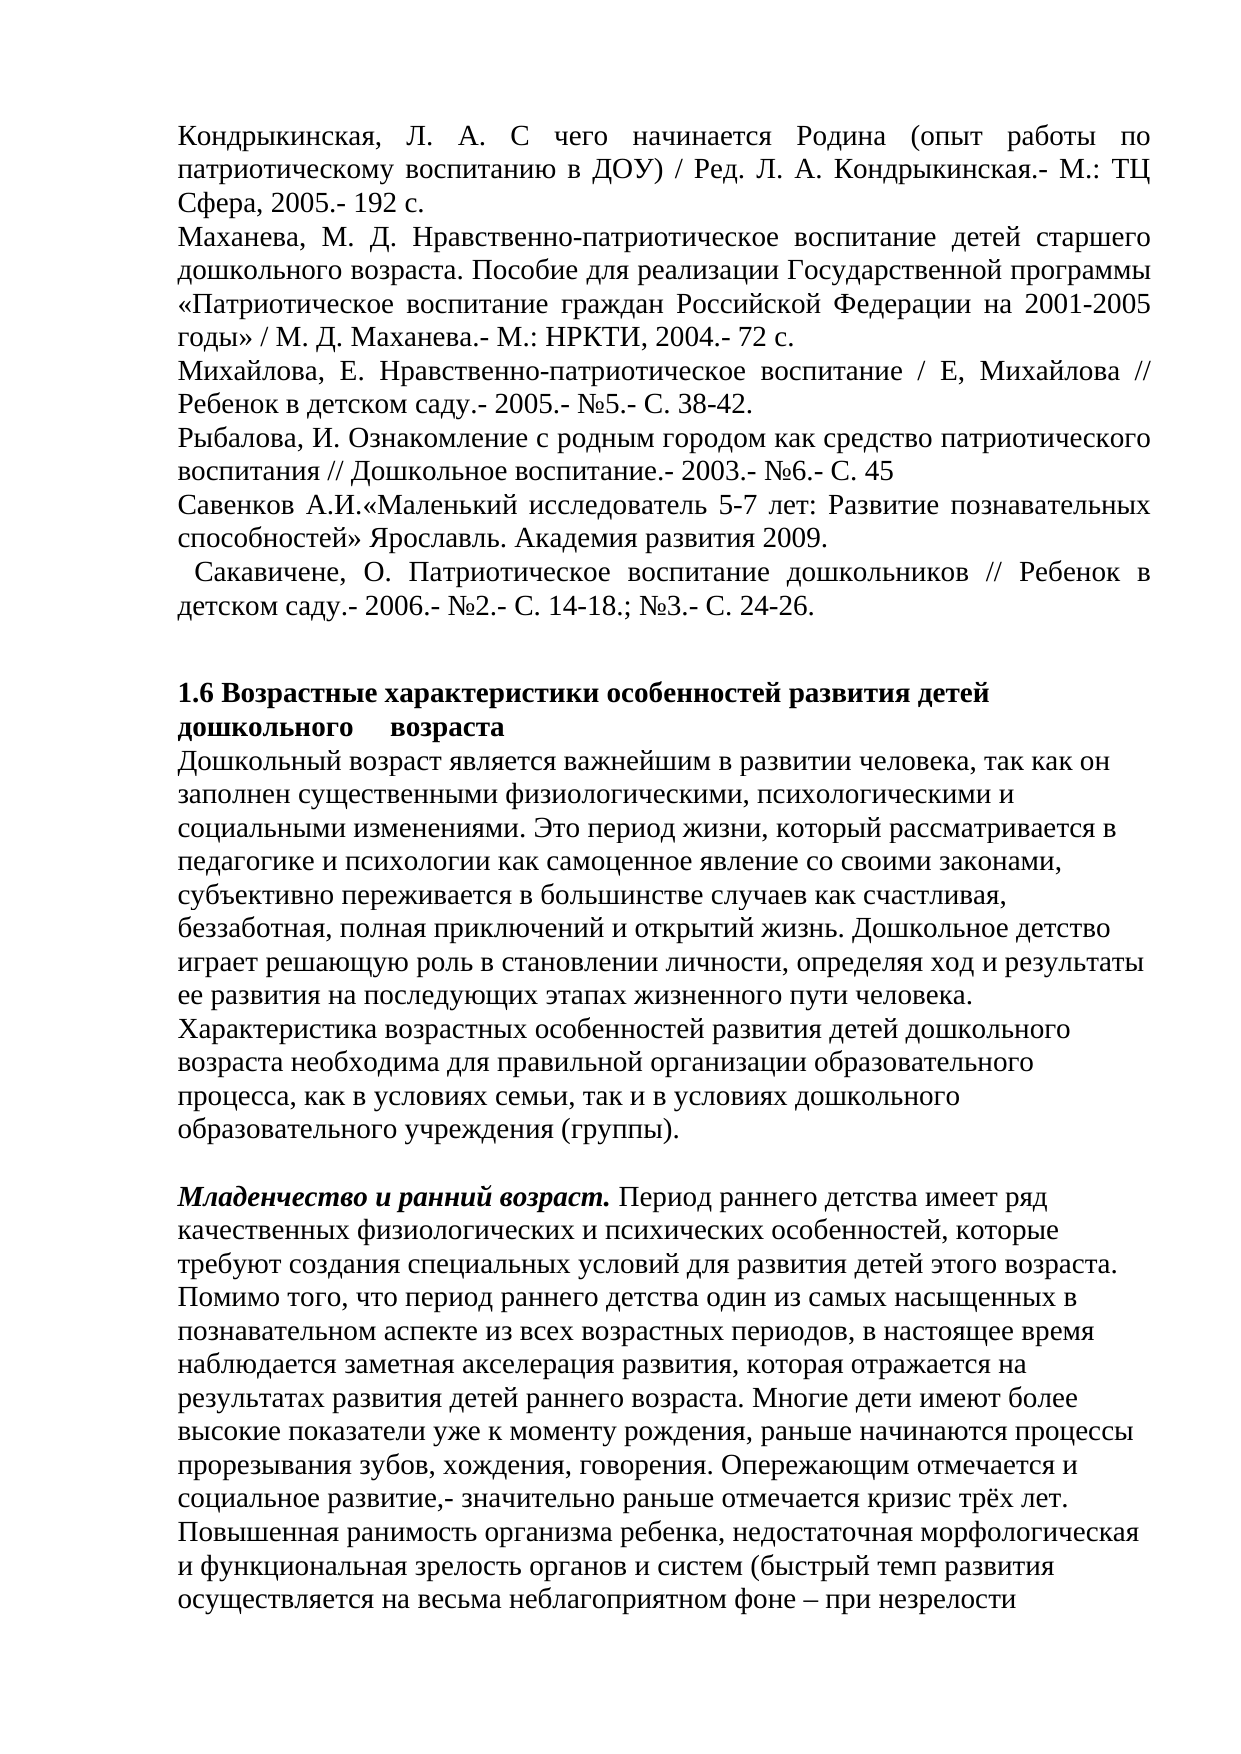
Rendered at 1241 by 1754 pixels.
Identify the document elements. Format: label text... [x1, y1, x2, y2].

text Савенков А.И.«Маленький исследователь 5-7 лет: Развитие познавательных способностей» Ярославль. Академия развития 2009. [177, 487, 1152, 554]
text Помимо того, что период раннего детства один из самых насыщенных в познавательном аспекте из всех возрастных периодов, в настоящее время наблюдается заметная акселерация развития, которая отражается на результатах развития детей раннего возраста. Многие дети имеют более высокие показатели уже к моменту рождения, раньше начинаются процессы прорезывания зубов, хождения, говорения. Опережающим отмечается и социальное развитие,- значительно раньше отмечается кризис трёх лет. [177, 1279, 1152, 1514]
text Дошкольный возраст является важнейшим в развитии человека, так как он заполнен существенными физиологическими, психологическими и социальными изменениями. Это период жизни, который рассматривается в педагогике и психологии как самоценное явление со своими законами, субъективно переживается в большинстве случаев как счастливая, беззаботная, полная приключений и открытий жизнь. Дошкольное детство играет решающую роль в становлении личности, определяя ход и результаты ее развития на последующих этапах жизненного пути человека. Характеристика возрастных особенностей развития детей дошкольного возраста необходима для правильной организации образовательного процесса, как в условиях семьи, так и в условиях дошкольного образовательного учреждения (группы). [177, 743, 1152, 1145]
text Маханева, М. Д. Нравственно-патриотическое воспитание детей старшего дошкольного возраста. Пособие для реализации Государственной программы «Патриотическое воспитание граждан Российской Федерации на 2001-2005 годы» / М. Д. Маханева.- М.: НРКТИ, 2004.- 72 с. [177, 219, 1152, 353]
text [177, 1514, 1152, 1615]
text Младенчество и ранний возраст. Период раннего детства имеет ряд качественных физиологических и психических особенностей, которые требуют создания специальных условий для развития детей этого возраста. [177, 1145, 1152, 1279]
text Рыбалова, И. Ознакомление с родным городом как средство патриотического воспитания // Дошкольное воспитание.- 2003.- №6.- C. 45 [177, 420, 1152, 487]
text Кондрыкинская, Л. А. С чего начинается Родина (опыт работы по патриотическому воспитанию в ДОУ) / Ред. Л. А. Кондрыкинская.- М.: ТЦ Сфера, 2005.- 192 с. [177, 118, 1152, 219]
text Михайлова, Е. Нравственно-патриотическое воспитание / Е, Михайлова // Ребенок в детском саду.- 2005.- №5.- C. 38-42. [177, 353, 1152, 420]
text 1.6 Возрастные характеристики особенностей развития детей дошкольного возраста [177, 676, 1152, 743]
text Сакавичене, О. Патриотическое воспитание дошкольников // Ребенок в детском саду.- 2006.- №2.- C. 14-18.; №3.- C. 24-26. [177, 554, 1152, 621]
